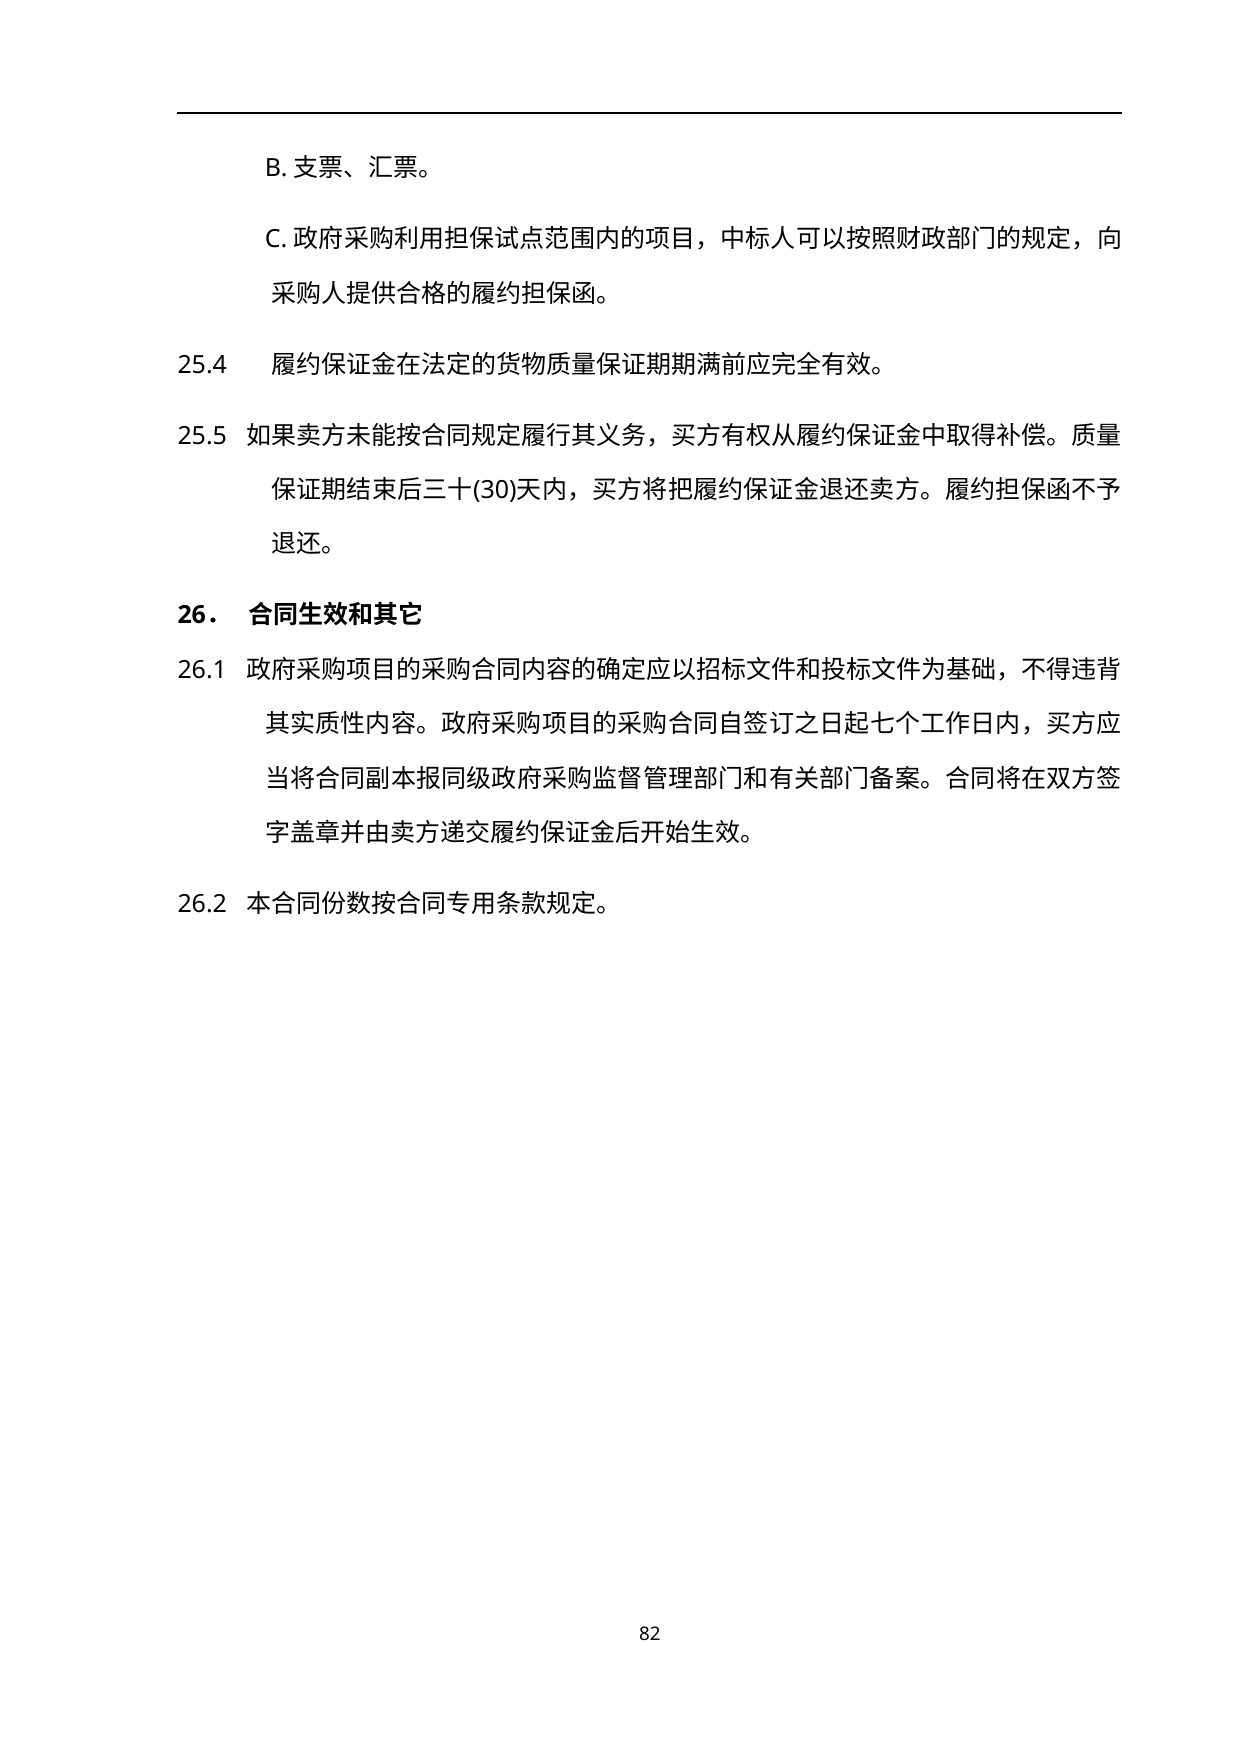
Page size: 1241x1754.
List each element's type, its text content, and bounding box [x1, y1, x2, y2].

text C. 政府采购利用担保试点范围内的项目，中标人可以按照财政部门的规定，向采购人提供合格的履约担保函。 [264, 219, 1122, 309]
subtitle 26． 合同生效和其它 [177, 595, 1122, 631]
text 26.1 政府采购项目的采购合同内容的确定应以招标文件和投标文件为基础，不得违背其实质性内容。政府采购项目的采购合同自签订之日起七个工作日内，买方应当将合同副本报同级政府采购监督管理部门和有关部门备案。合同将在双方签字盖章并由卖方递交履约保证金后开始生效。 [177, 649, 1122, 849]
text 25.4 履约保证金在法定的货物质量保证期期满前应完全有效。 [177, 344, 1122, 380]
text 26.2 本合同份数按合同专用条款规定。 [177, 883, 1122, 920]
text 25.5 如果卖方未能按合同规定履行其义务，买方有权从履约保证金中取得补偿。质量保证期结束后三十(30)天内，买方将把履约保证金退还卖方。履约担保函不予退还。 [177, 415, 1122, 560]
text B. 支票、汇票。 [264, 148, 1122, 184]
